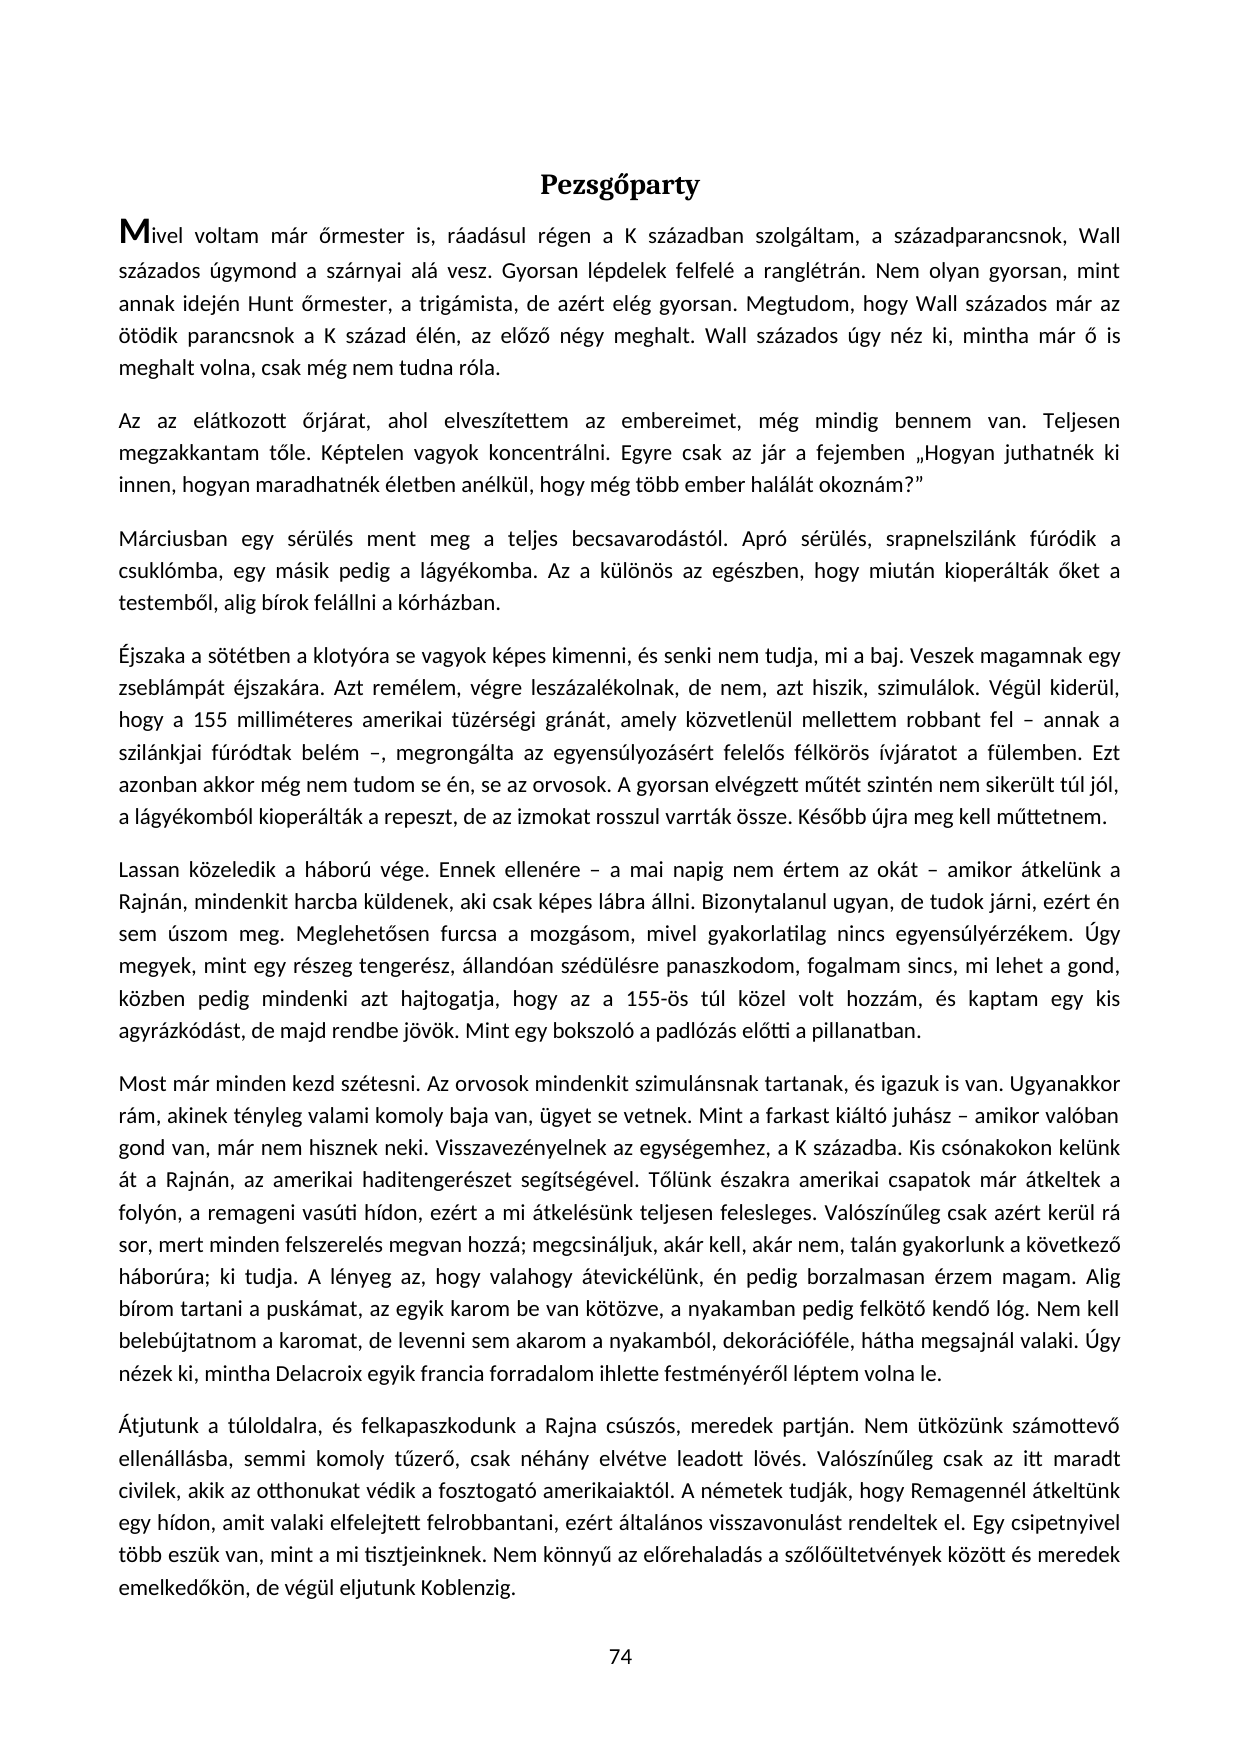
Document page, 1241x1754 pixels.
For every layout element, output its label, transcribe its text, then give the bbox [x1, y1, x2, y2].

text Éjszaka a sötétben a klotyóra se vagyok képes kimenni, és senki nem tudja, mi a baj. Veszek magamnak egy zseblámpát éjszakára. Azt remélem, végre leszázalékolnak, de nem, azt hiszik, szimulálok. Végül kiderül, hogy a 155 milliméteres amerikai tüzérségi gránát, amely közvetlenül mellettem robbant fel – annak a szilánkjai fúródtak belém –, megrongálta az egyensúlyozásért felelős félkörös ívjáratot a fülemben. Ezt azonban akkor még nem tudom se én, se az orvosok. A gyorsan elvégzett műtét szintén nem sikerült túl jól, a lágyékomból kioperálták a repeszt, de az izmokat rosszul varrták össze. Később újra meg kell műttetnem. [118, 641, 1122, 830]
text Mivel voltam már őrmester is, ráadásul régen a K században szolgáltam, a századparancsnok, Wall százados úgymond a szárnyai alá vesz. Gyorsan lépdelek felfelé a ranglétrán. Nem olyan gyorsan, mint annak idején Hunt őrmester, a trigámista, de azért elég gyorsan. Megtudom, hogy Wall százados már az ötödik parancsnok a K század élén, az előző négy meghalt. Wall százados úgy néz ki, mintha már ő is meghalt volna, csak még nem tudna róla. [118, 207, 1122, 381]
text Márciusban egy sérülés ment meg a teljes becsavarodástól. Apró sérülés, srapnelszilánk fúródik a csuklómba, egy másik pedig a lágyékomba. Az a különös az egészben, hogy miután kioperálták őket a testemből, alig bírok felállni a kórházban. [118, 524, 1122, 616]
text Az az elátkozott őrjárat, ahol elveszítettem az embereimet, még mindig bennem van. Teljesen megzakkantam tőle. Képtelen vagyok koncentrálni. Egyre csak az jár a fejemben „Hogyan juthatnék ki innen, hogyan maradhatnék életben anélkül, hogy még több ember halálát okoznám?” [118, 406, 1122, 499]
text Most már minden kezd szétesni. Az orvosok mindenkit szimulánsnak tartanak, és igazuk is van. Ugyanakkor rám, akinek tényleg valami komoly baja van, ügyet se vetnek. Mint a farkast kiáltó juhász – amikor valóban gond van, már nem hisznek neki. Visszavezényelnek az egységemhez, a K századba. Kis csónakokon kelünk át a Rajnán, az amerikai haditengerészet segítségével. Tőlünk északra amerikai csapatok már átkeltek a folyón, a remageni vasúti hídon, ezért a mi átkelésünk teljesen felesleges. Valószínűleg csak azért kerül rá sor, mert minden felszerelés megvan hozzá; megcsináljuk, akár kell, akár nem, talán gyakorlunk a következő háborúra; ki tudja. A lényeg az, hogy valahogy átevickélünk, én pedig borzalmasan érzem magam. Alig bírom tartani a puskámat, az egyik karom be van kötözve, a nyakamban pedig felkötő kendő lóg. Nem kell belebújtatnom a karomat, de levenni sem akarom a nyakamból, dekorációféle, hátha megsajnál valaki. Úgy nézek ki, mintha Delacroix egyik francia forradalom ihlette festményéről léptem volna le. [118, 1069, 1122, 1387]
text Átjutunk a túloldalra, és felkapaszkodunk a Rajna csúszós, meredek partján. Nem ütközünk számottevő ellenállásba, semmi komoly tűzerő, csak néhány elvétve leadott lövés. Valószínűleg csak az itt maradt civilek, akik az otthonukat védik a fosztogató amerikaiaktól. A németek tudják, hogy Remagennél átkeltünk egy hídon, amit valaki elfelejtett felrobbantani, ezért általános visszavonulást rendeltek el. Egy csipetnyivel több eszük van, mint a mi tisztjeinknek. Nem könnyű az előrehaladás a szőlőültetvények között és meredek emelkedőkön, de végül eljutunk Koblenzig. [118, 1412, 1122, 1601]
subtitle Pezsgőparty [89, 168, 1152, 202]
text Lassan közeledik a háború vége. Ennek ellenére – a mai napig nem értem az okát – amikor átkelünk a Rajnán, mindenkit harcba küldenek, aki csak képes lábra állni. Bizonytalanul ugyan, de tudok járni, ezért én sem úszom meg. Meglehetősen furcsa a mozgásom, mivel gyakorlatilag nincs egyensúlyérzékem. Úgy megyek, mint egy részeg tengerész, állandóan szédülésre panaszkodom, fogalmam sincs, mi lehet a gond, közben pedig mindenki azt hajtogatja, hogy az a 155-ös túl közel volt hozzám, és kaptam egy kis agyrázkódást, de majd rendbe jövök. Mint egy bokszoló a padlózás előtti a pillanatban. [118, 855, 1122, 1044]
